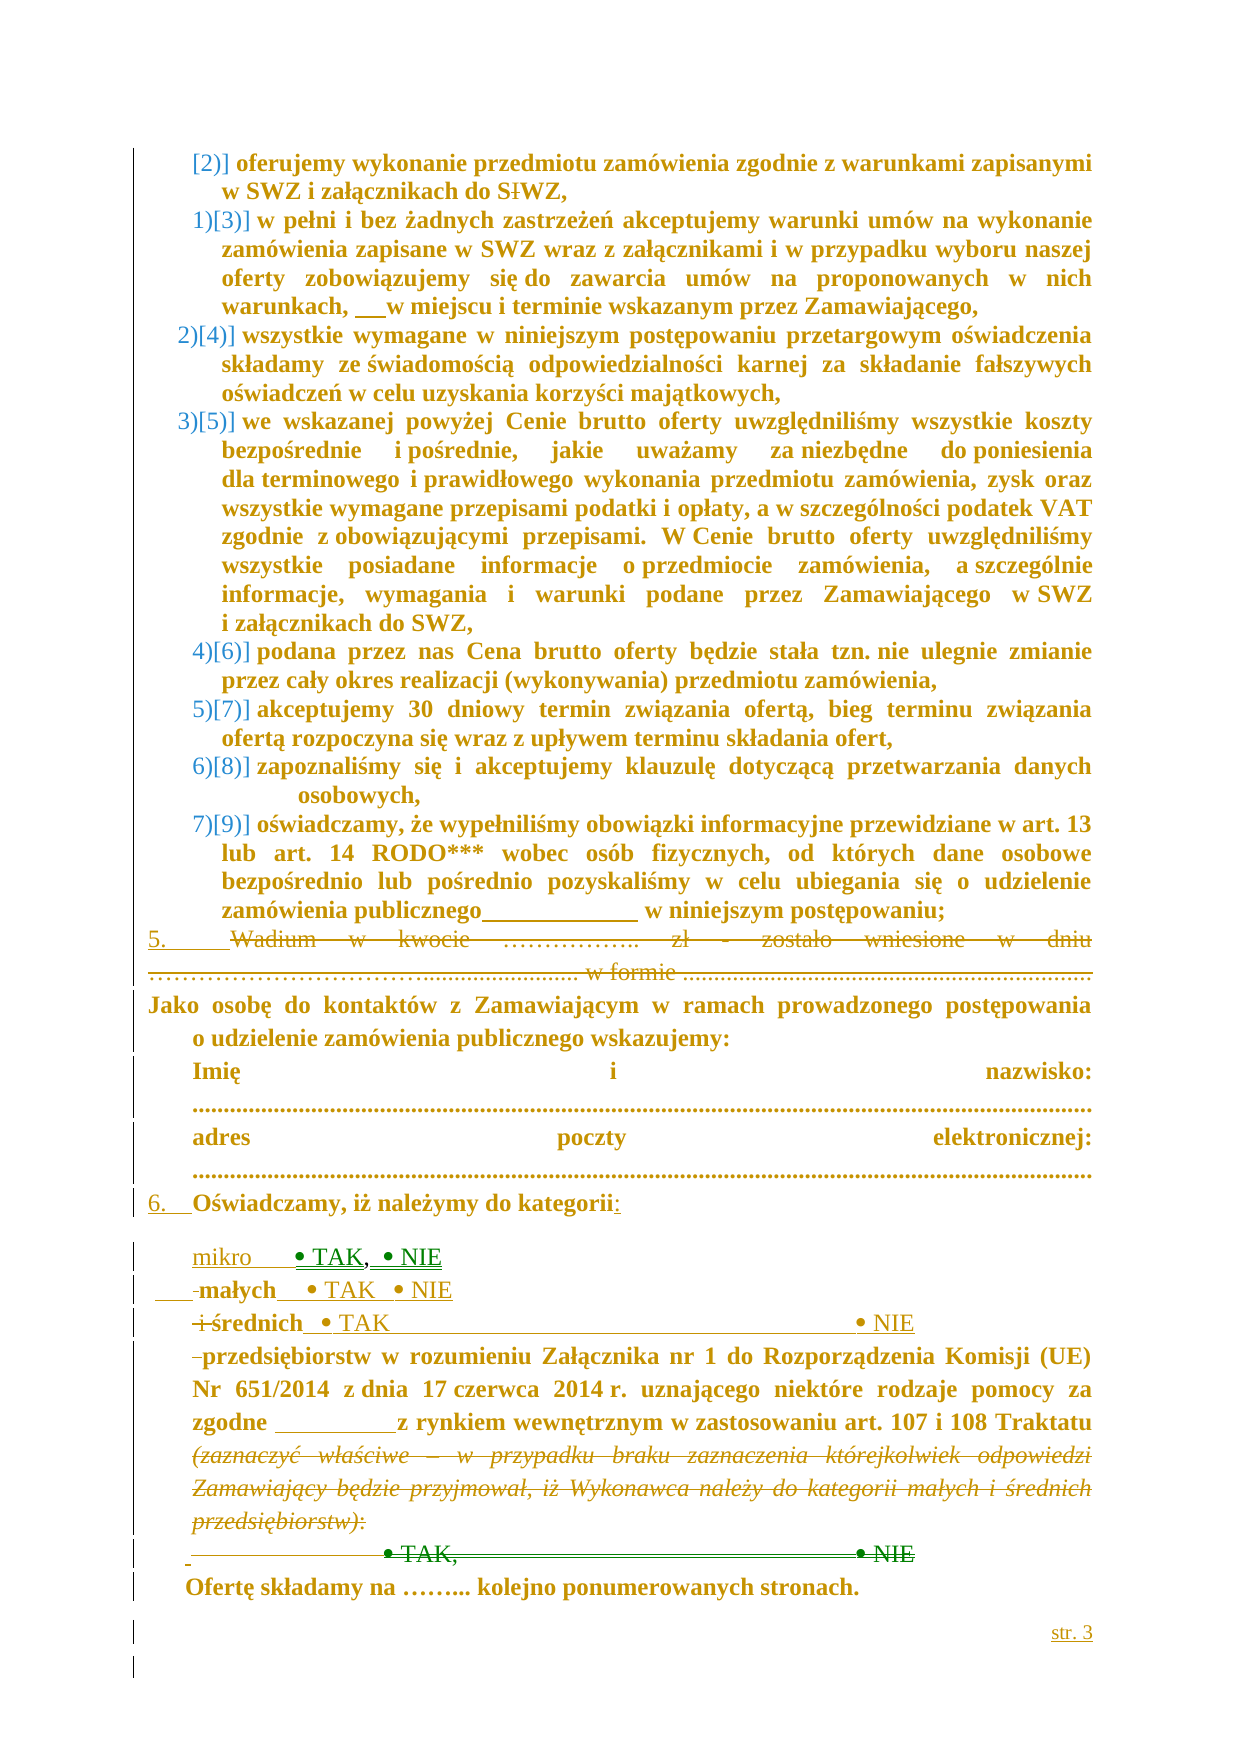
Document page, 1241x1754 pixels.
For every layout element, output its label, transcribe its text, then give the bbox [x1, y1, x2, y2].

text adres poczty elektronicznej: [192, 1122, 1093, 1184]
list Oświadczamy, iż należymy do kategorii [148, 1188, 1093, 1217]
list akceptujemy 30 dniowy termin związania ofertą, bieg terminu związania ofertą rozpoczyna się wraz z upływem terminu składania ofert, [192, 694, 1093, 751]
list we wskazanej powyżej Cenie brutto oferty uwzględniliśmy wszystkie koszty bezpośrednie i pośrednie, jakie uważamy za niezbędne do poniesienia dla terminowego i prawidłowego wykonania przedmiotu zamówienia, zysk oraz wszystkie wymagane przepisami podatki i opłaty, a w szczególności podatek VAT zgodnie z obowiązującymi przepisami. W Cenie brutto oferty uwzględniliśmy wszystkie posiadane informacje o przedmiocie zamówienia, a szczególnie informacje, wymagania i warunki podane przez Zamawiającego w SWZ i załącznikach do SWZ, [177, 406, 1093, 636]
list oświadczamy, że wypełniliśmy obowiązki informacyjne przewidziane w art. 13 lub art. 14 RODO*** wobec osób fizycznych, od których dane osobowe bezpośrednio lub pośrednio pozyskaliśmy w celu ubiegania się o udzielenie zamówienia publicznego w niniejszym postępowaniu; [192, 809, 1093, 924]
text średnich [185, 1308, 1093, 1337]
list oferujemy wykonanie przedmiotu zamówienia zgodnie z warunkami zapisanymi w SWZ i załącznikach do SWZ, [192, 148, 1093, 205]
list Jako osobę do kontaktów z Zamawiającym w ramach prowadzonego postępowania o udzielenie zamówienia publicznego wskazujemy: [148, 990, 1093, 1052]
list zapoznaliśmy się i akceptujemy klauzulę dotyczącą przetwarzania danych osobowych, [192, 751, 1093, 809]
list Ofertę składamy na ……... kolejno ponumerowanych stronach. [185, 1572, 1093, 1601]
list podana przez nas Cena brutto oferty będzie stała tzn. nie ulegnie zmianie przez cały okres realizacji (wykonywania) przedmiotu zamówienia, [192, 636, 1093, 694]
text małych [148, 1275, 1093, 1304]
list przedsiębiorstw w rozumieniu Załącznika nr 1 do Rozporządzenia Komisji (UE) Nr 651/2014 z dnia 17 czerwca 2014 r. uznającego niektóre rodzaje pomocy za zgodne z rynkiem wewnętrznym w zastosowaniu art. 107 i 108 Traktatu [192, 1341, 1093, 1535]
list w pełni i bez żadnych zastrzeżeń akceptujemy warunki umów na wykonanie zamówienia zapisane w SWZ wraz z załącznikami i w przypadku wyboru naszej oferty zobowiązujemy się do zawarcia umów na proponowanych w nich warunkach, w miejscu i terminie wskazanym przez Zamawiającego, [192, 205, 1093, 320]
text Imię i nazwisko: [192, 1056, 1093, 1118]
list wszystkie wymagane w niniejszym postępowaniu przetargowym oświadczenia składamy ze świadomością odpowiedzialności karnej za składanie fałszywych oświadczeń w celu uzyskania korzyści majątkowych, [177, 320, 1093, 406]
